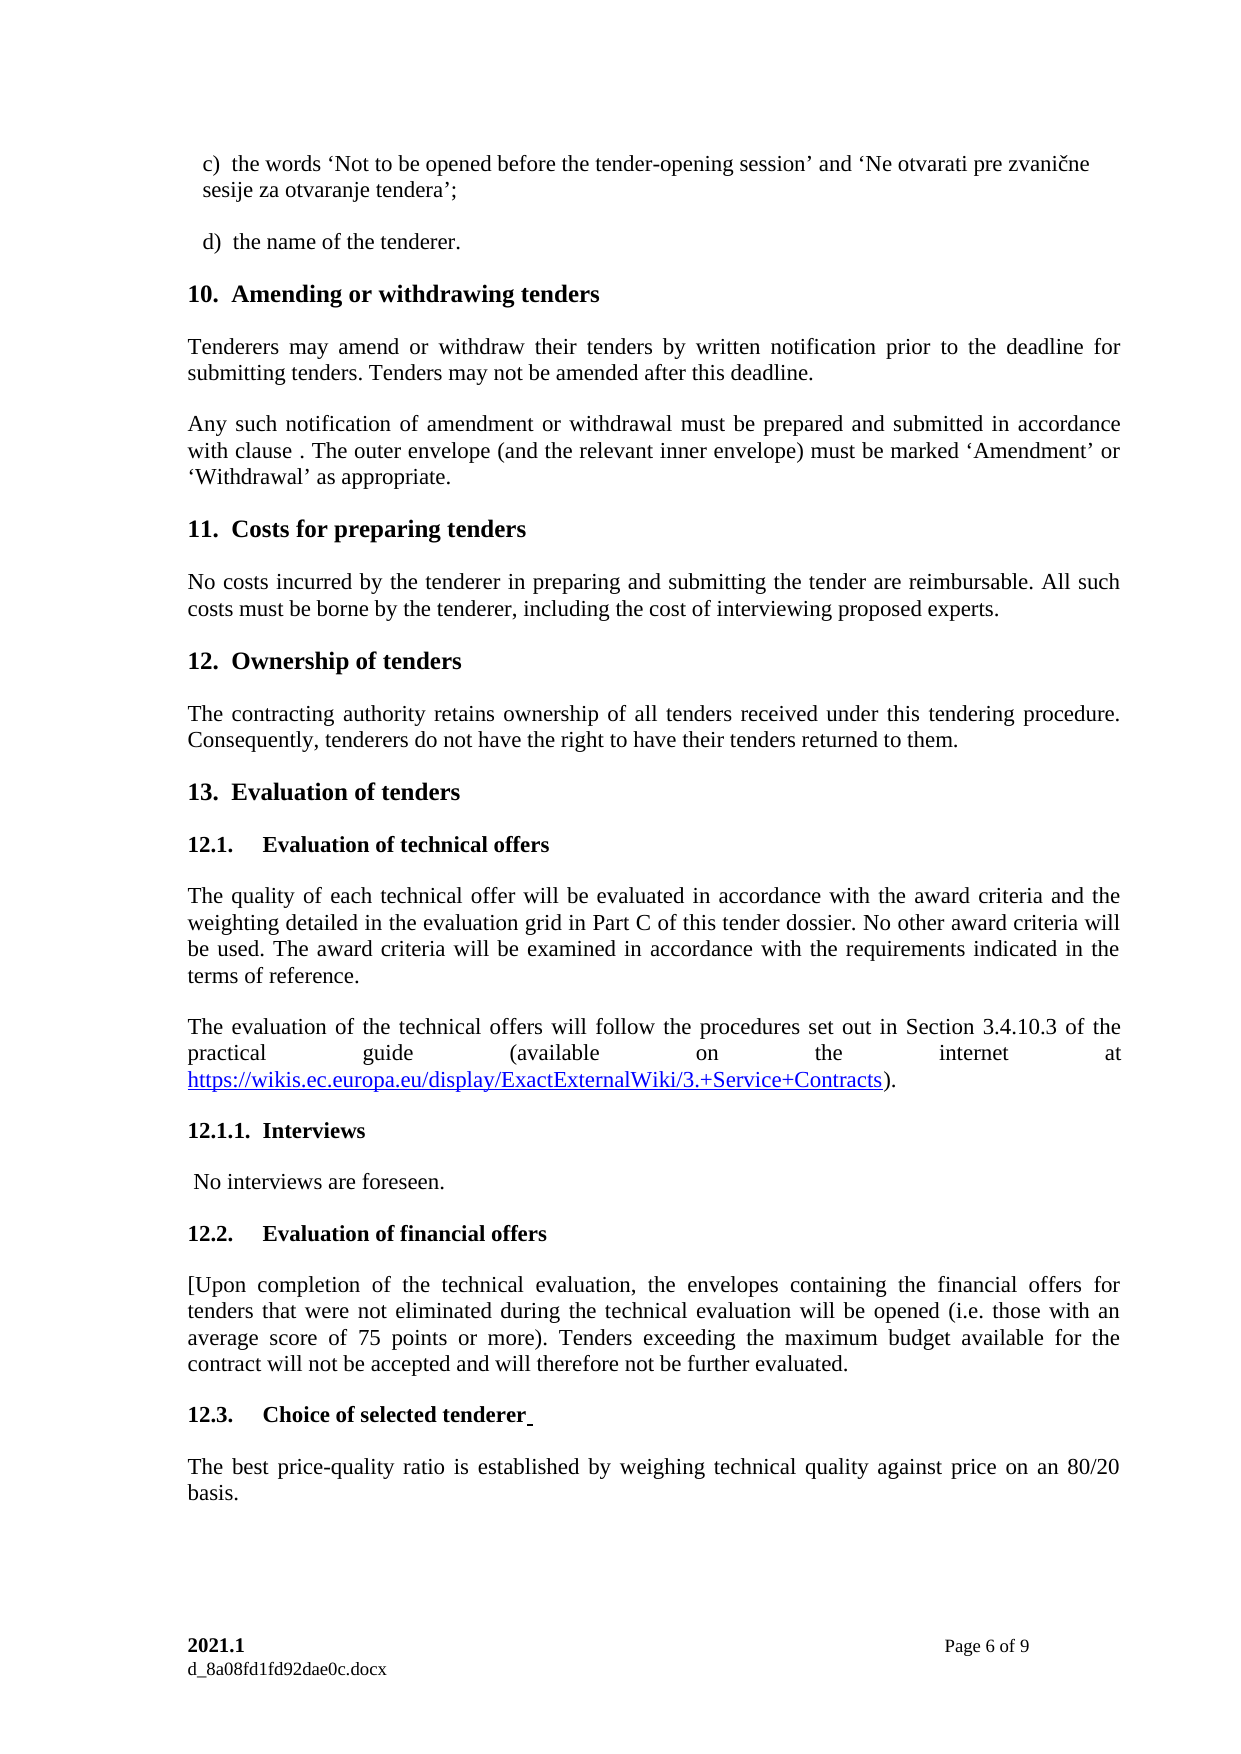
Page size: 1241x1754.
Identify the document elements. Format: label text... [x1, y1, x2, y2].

text [Upon completion of the technical evaluation, the envelopes containing the financial offers for tenders that were not eliminated during the technical evaluation will be opened (i.e. those with an average score of 75 points or more). Tenders exceeding the maximum budget available for the contract will not be accepted and will therefore not be further evaluated. [187, 1271, 1122, 1377]
text 12.2. Evaluation of financial offers [187, 1220, 1122, 1246]
text The contracting authority retains ownership of all tenders received under this tendering procedure. Consequently, tenderers do not have the right to have their tenders returned to them. [187, 700, 1122, 752]
text The quality of each technical offer will be evaluated in accordance with the award criteria and the weighting detailed in the evaluation grid in Part C of this tender dossier. No other award criteria will be used. The award criteria will be examined in accordance with the requirements indicated in the terms of reference. [187, 883, 1122, 988]
text d) the name of the tenderer. [187, 228, 1122, 254]
text No costs incurred by the tenderer in preparing and submitting the tender are reimbursable. All such costs must be borne by the tenderer, including the cost of interviewing proposed experts. [187, 568, 1122, 621]
list Costs for preparing tenders [187, 514, 1122, 543]
text 12.1. Evaluation of technical offers [187, 831, 1122, 858]
text The best price-quality ratio is established by weighing technical quality against price on an 80/20 basis. [187, 1453, 1122, 1506]
text 12.1.1. Interviews [187, 1117, 1122, 1143]
list Evaluation of tenders [187, 777, 1122, 806]
text c) the words ‘Not to be opened before the tender-opening session’ and ‘Ne otvarati pre zvanične sesije za otvaranje tendera’; [202, 150, 1122, 203]
text 12.3. Choice of selected tenderer [187, 1402, 1122, 1428]
list Ownership of tenders [187, 646, 1122, 675]
list Amending or withdrawing tenders [187, 279, 1122, 308]
text No interviews are foreseen. [187, 1168, 1122, 1195]
text Tenderers may amend or withdraw their tenders by written notification prior to the deadline for submitting tenders. Tenders may not be amended after this deadline. [187, 333, 1122, 386]
text The evaluation of the technical offers will follow the procedures set out in Section 3.4.10.3 of the practical guide (available on the internet at https://wikis.ec.europa.eu/display/ExactExternalWiki/3.+Service+Contracts). [187, 1013, 1122, 1092]
